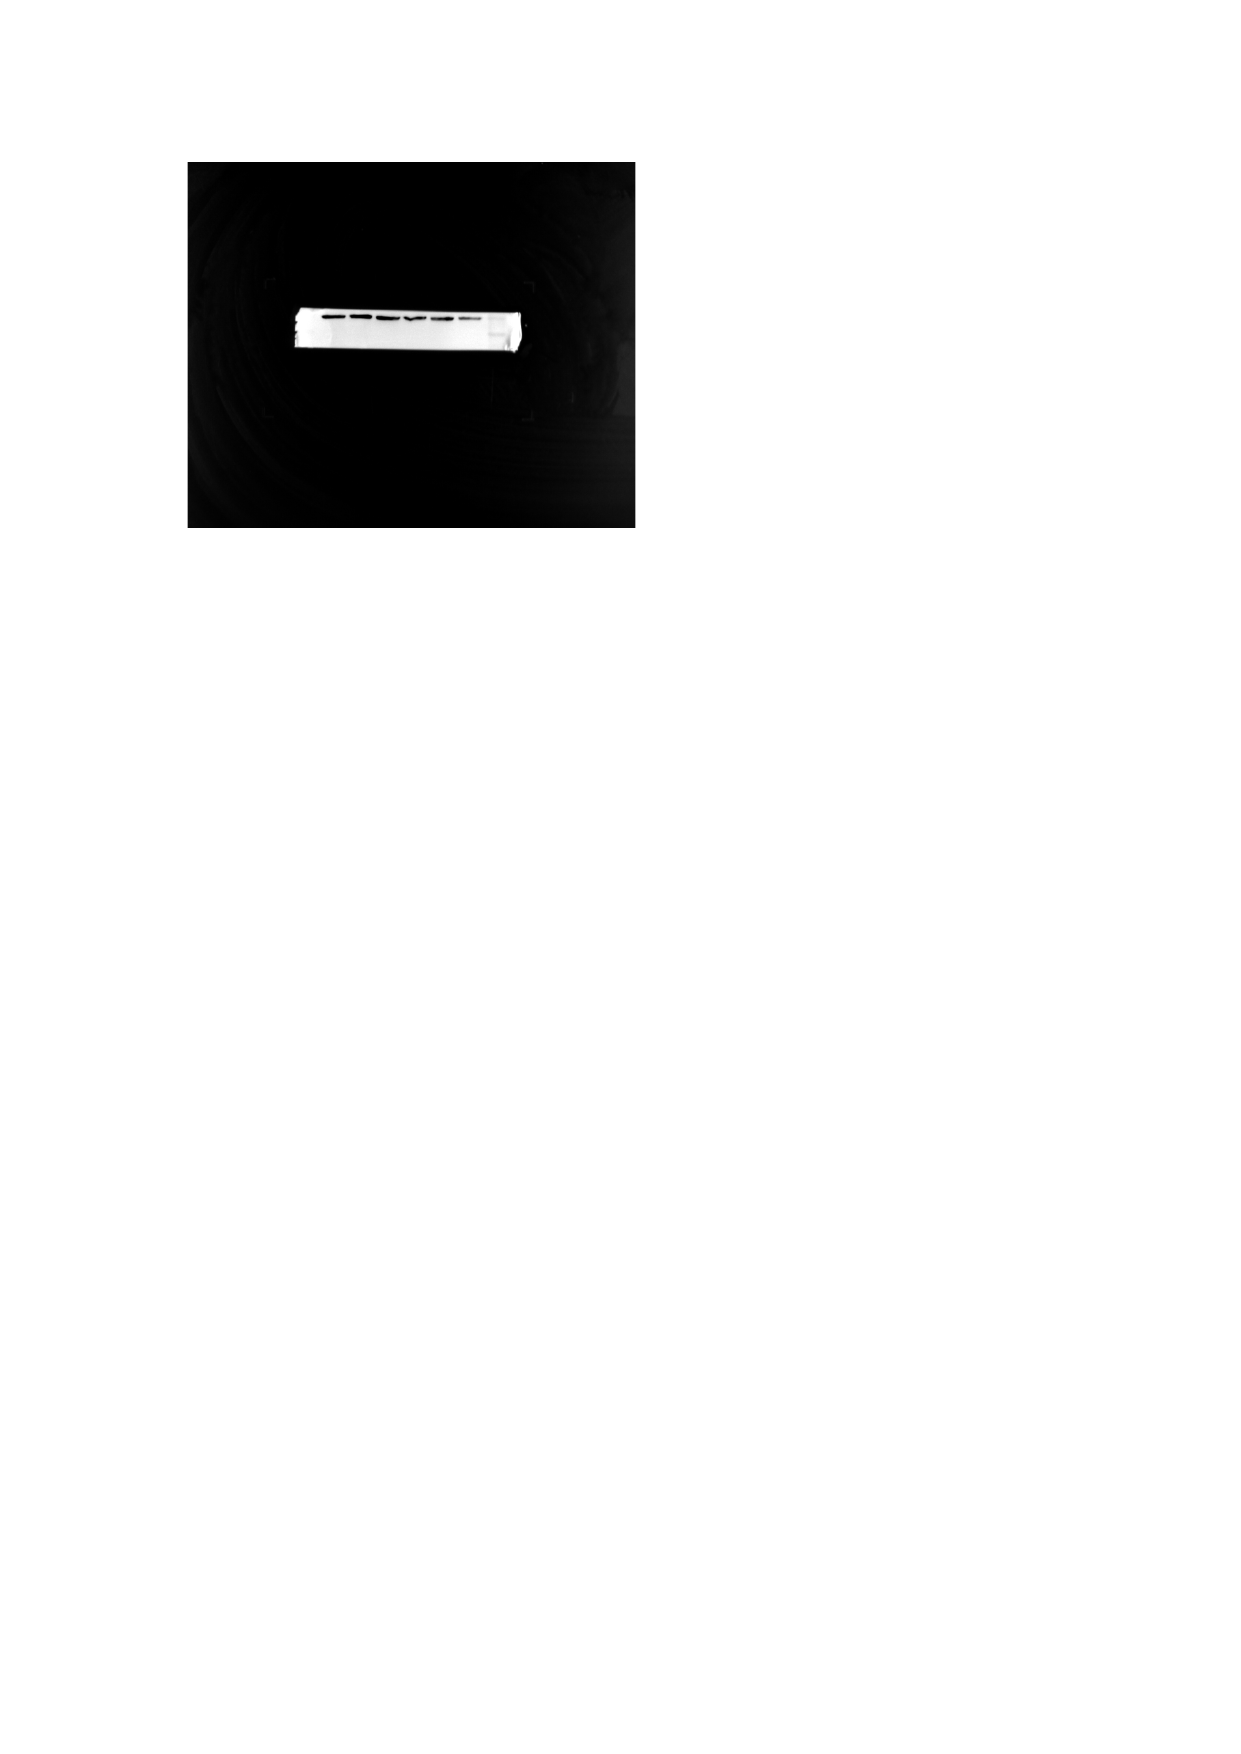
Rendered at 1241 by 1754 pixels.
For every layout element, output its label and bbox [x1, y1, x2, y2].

picture [187, 162, 636, 528]
